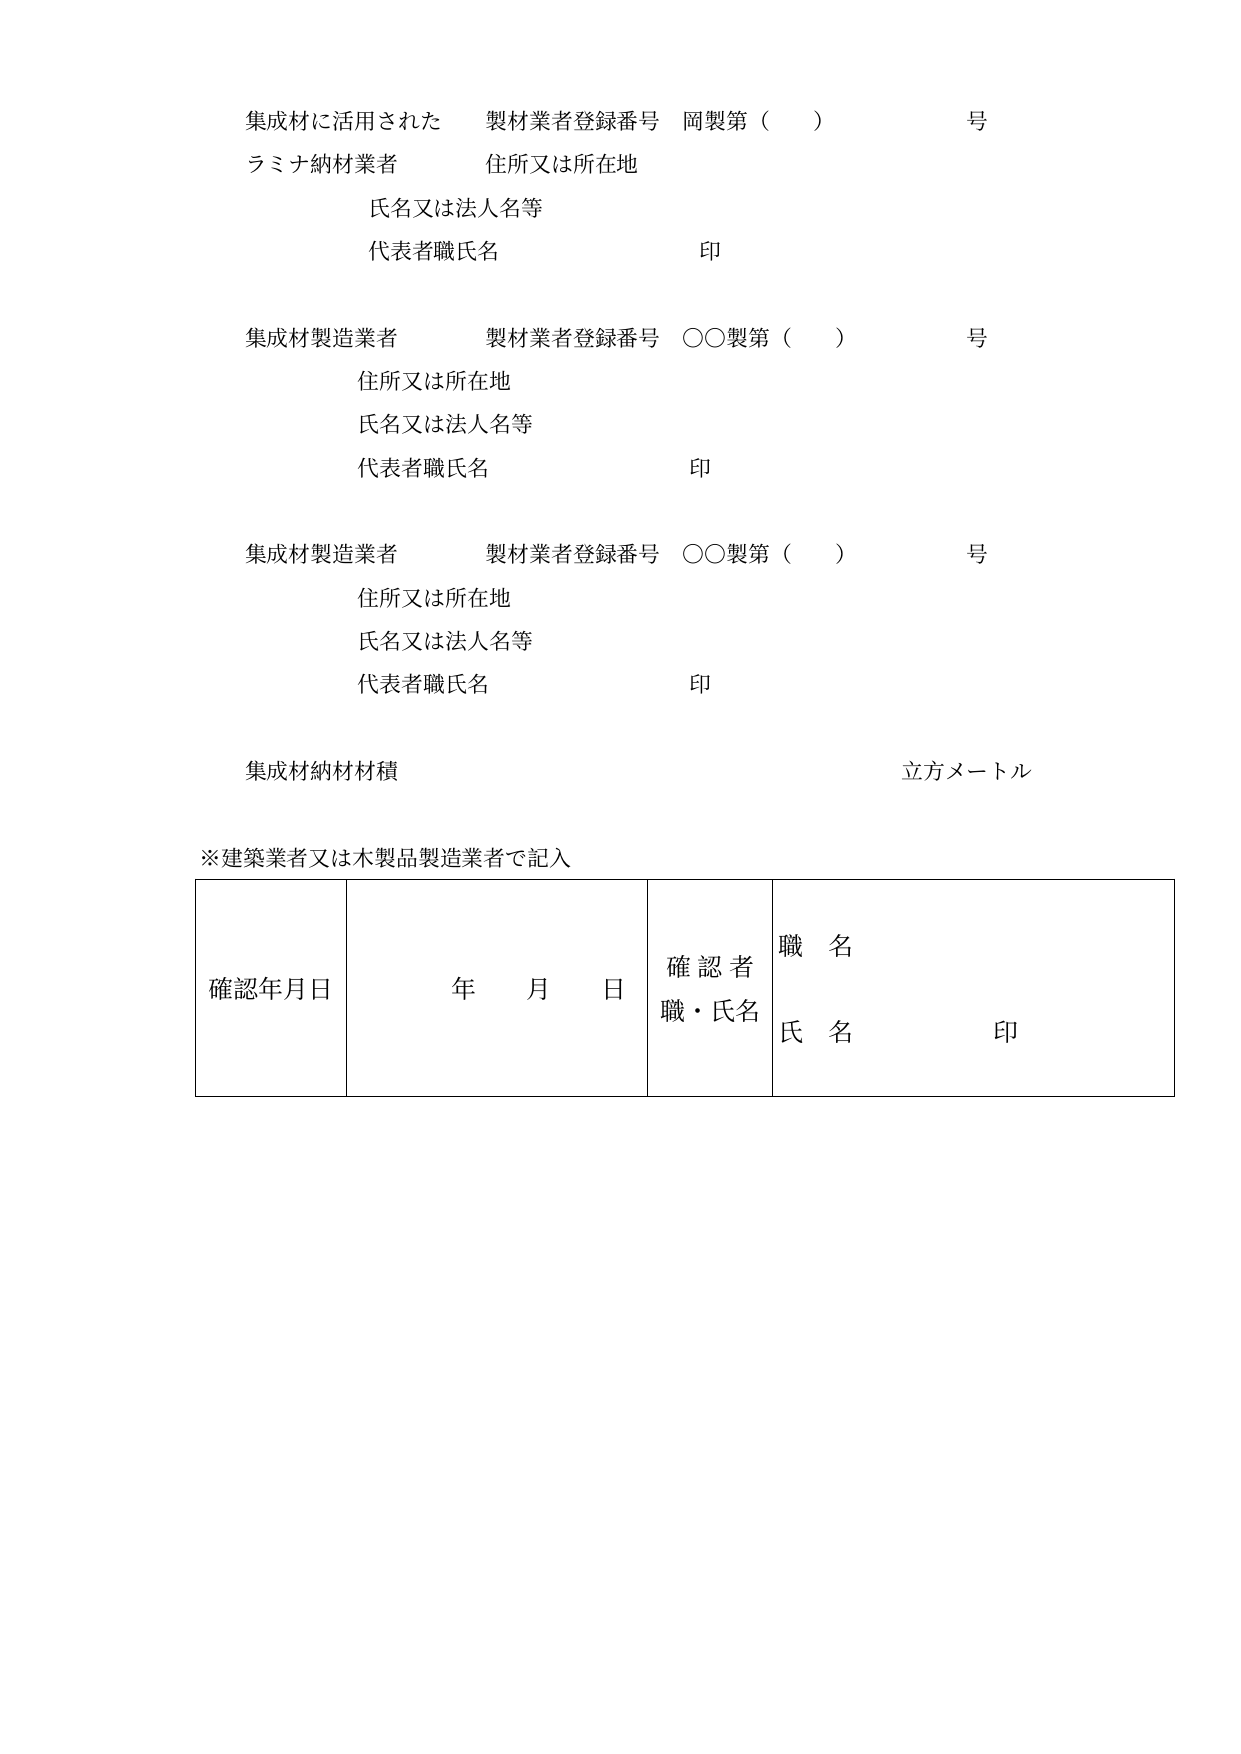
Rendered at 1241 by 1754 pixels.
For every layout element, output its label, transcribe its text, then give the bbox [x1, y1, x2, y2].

text 代表者職氏名 印 [177, 445, 1063, 488]
text 集成材製造業者 製材業者登録番号 〇〇製第（ ） 号 [245, 315, 1063, 358]
text 氏名又は法人名等 [177, 618, 1063, 662]
text 集成材製造業者 製材業者登録番号 〇〇製第（ ） 号 [245, 532, 1063, 575]
table_header 職 名 氏 名 印 [773, 880, 1174, 1096]
text 代表者職氏名 印 [177, 228, 1063, 272]
text 氏名又は法人名等 [177, 402, 1063, 445]
table_header 確認者 職・氏名 [648, 880, 772, 1096]
text 住所又は所在地 [177, 575, 1063, 618]
text 住所又は所在地 [177, 358, 1063, 402]
table_header 確認年月日 [196, 880, 346, 1096]
text ラミナ納材業者 住所又は所在地 [245, 142, 1063, 185]
text 氏名又は法人名等 [177, 185, 1063, 228]
text 集成材に活用された 製材業者登録番号 岡製第（ ） 号 [245, 98, 1063, 142]
text 集成材納材材積 立方メートル [245, 748, 1063, 792]
text ※建築業者又は木製品製造業者で記入 [177, 835, 1063, 878]
text 代表者職氏名 印 [177, 662, 1063, 705]
table_header 年 月 日 [347, 880, 647, 1096]
